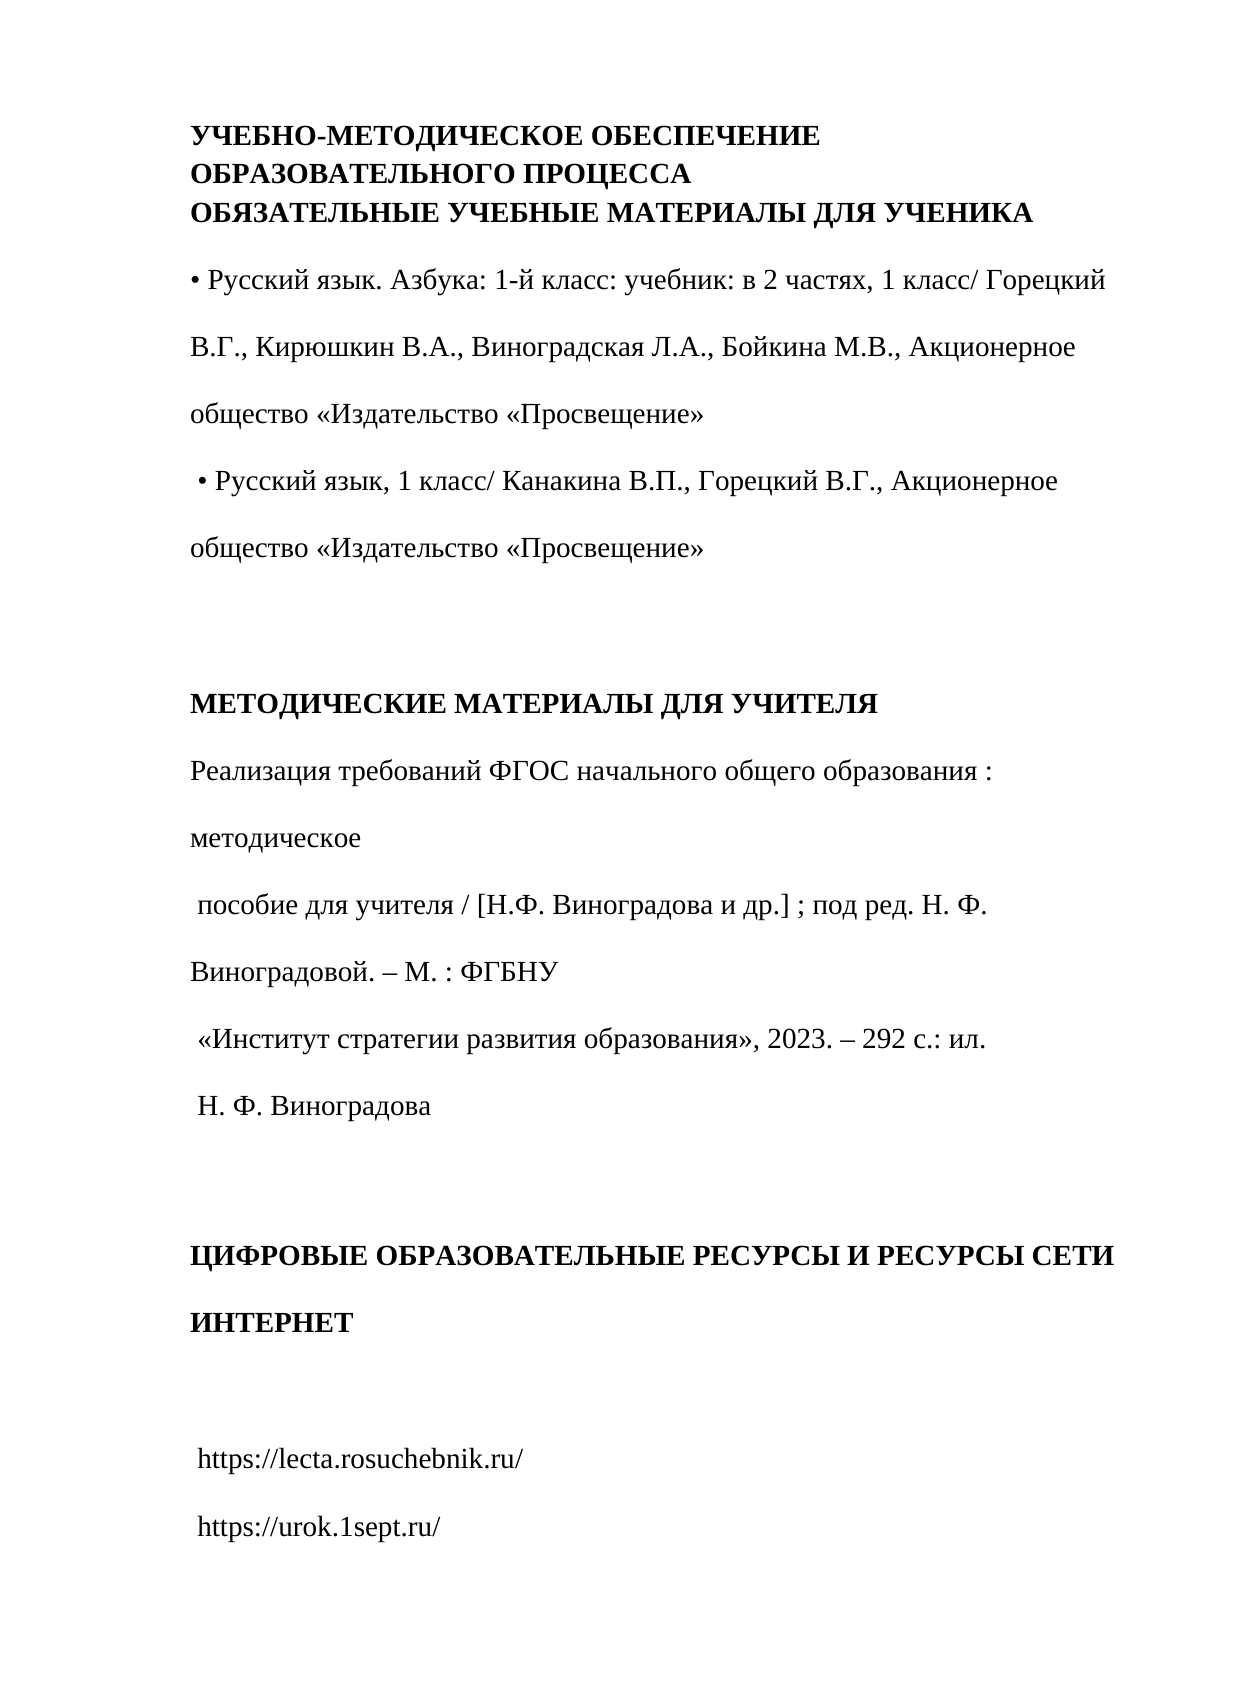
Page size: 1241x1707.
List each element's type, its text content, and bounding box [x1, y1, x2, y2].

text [190, 1372, 1152, 1542]
text МЕТОДИЧЕСКИЕ МАТЕРИАЛЫ ДЛЯ УЧИТЕЛЯ [190, 686, 1152, 719]
text ЦИФРОВЫЕ ОБРАЗОВАТЕЛЬНЫЕ РЕСУРСЫ И РЕСУРСЫ СЕТИ ИНТЕРНЕТ [190, 1238, 1152, 1339]
text ОБЯЗАТЕЛЬНЫЕ УЧЕБНЫЕ МАТЕРИАЛЫ ДЛЯ УЧЕНИКА [190, 195, 1152, 229]
text Реализация требований ФГОС начального общего образования : методическое пособие для учителя / [Н.Ф. Виноградова и др.] ; под ред. Н. Ф. Виноградовой. – М. : ФГБНУ «Институт стратегии развития образования», 2023. – 292 с.: ил. Н. Ф. Виноградова [190, 753, 1152, 1178]
text • Русский язык. Азбука: 1-й класс: учебник: в 2 частях, 1 класс/ Горецкий В.Г., Кирюшкин В.А., Виноградская Л.А., Бойкина М.В., Акционерное общество «Издательство «Просвещение» • Русский язык, 1 класс/ Канакина В.П., Горецкий В.Г., Акционерное общество «Издательство «Просвещение» [190, 262, 1152, 564]
text УЧЕБНО-МЕТОДИЧЕСКОЕ ОБЕСПЕЧЕНИЕ ОБРАЗОВАТЕЛЬНОГО ПРОЦЕССА [190, 118, 1152, 190]
